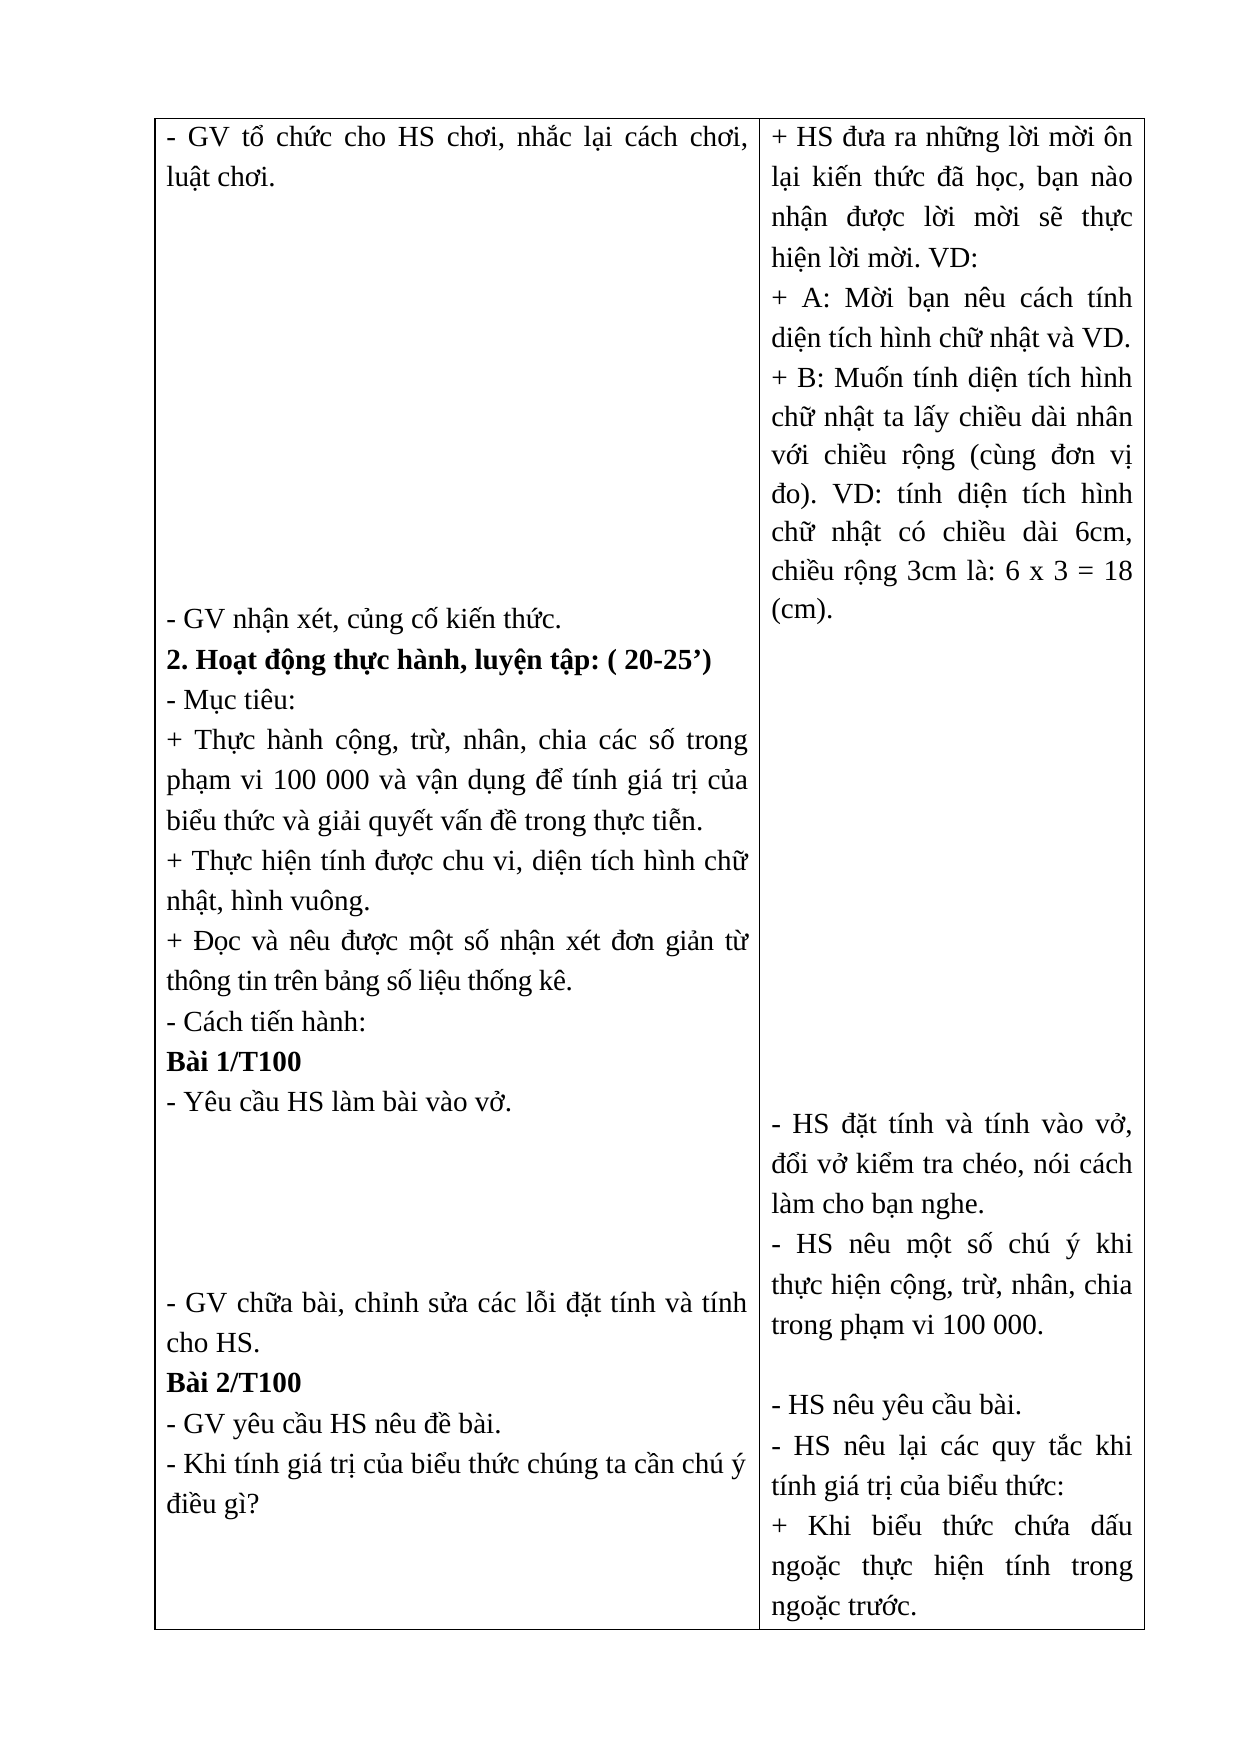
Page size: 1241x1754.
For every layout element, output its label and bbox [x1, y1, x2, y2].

table_cell [156, 119, 759, 1629]
table_cell [760, 119, 1144, 1629]
